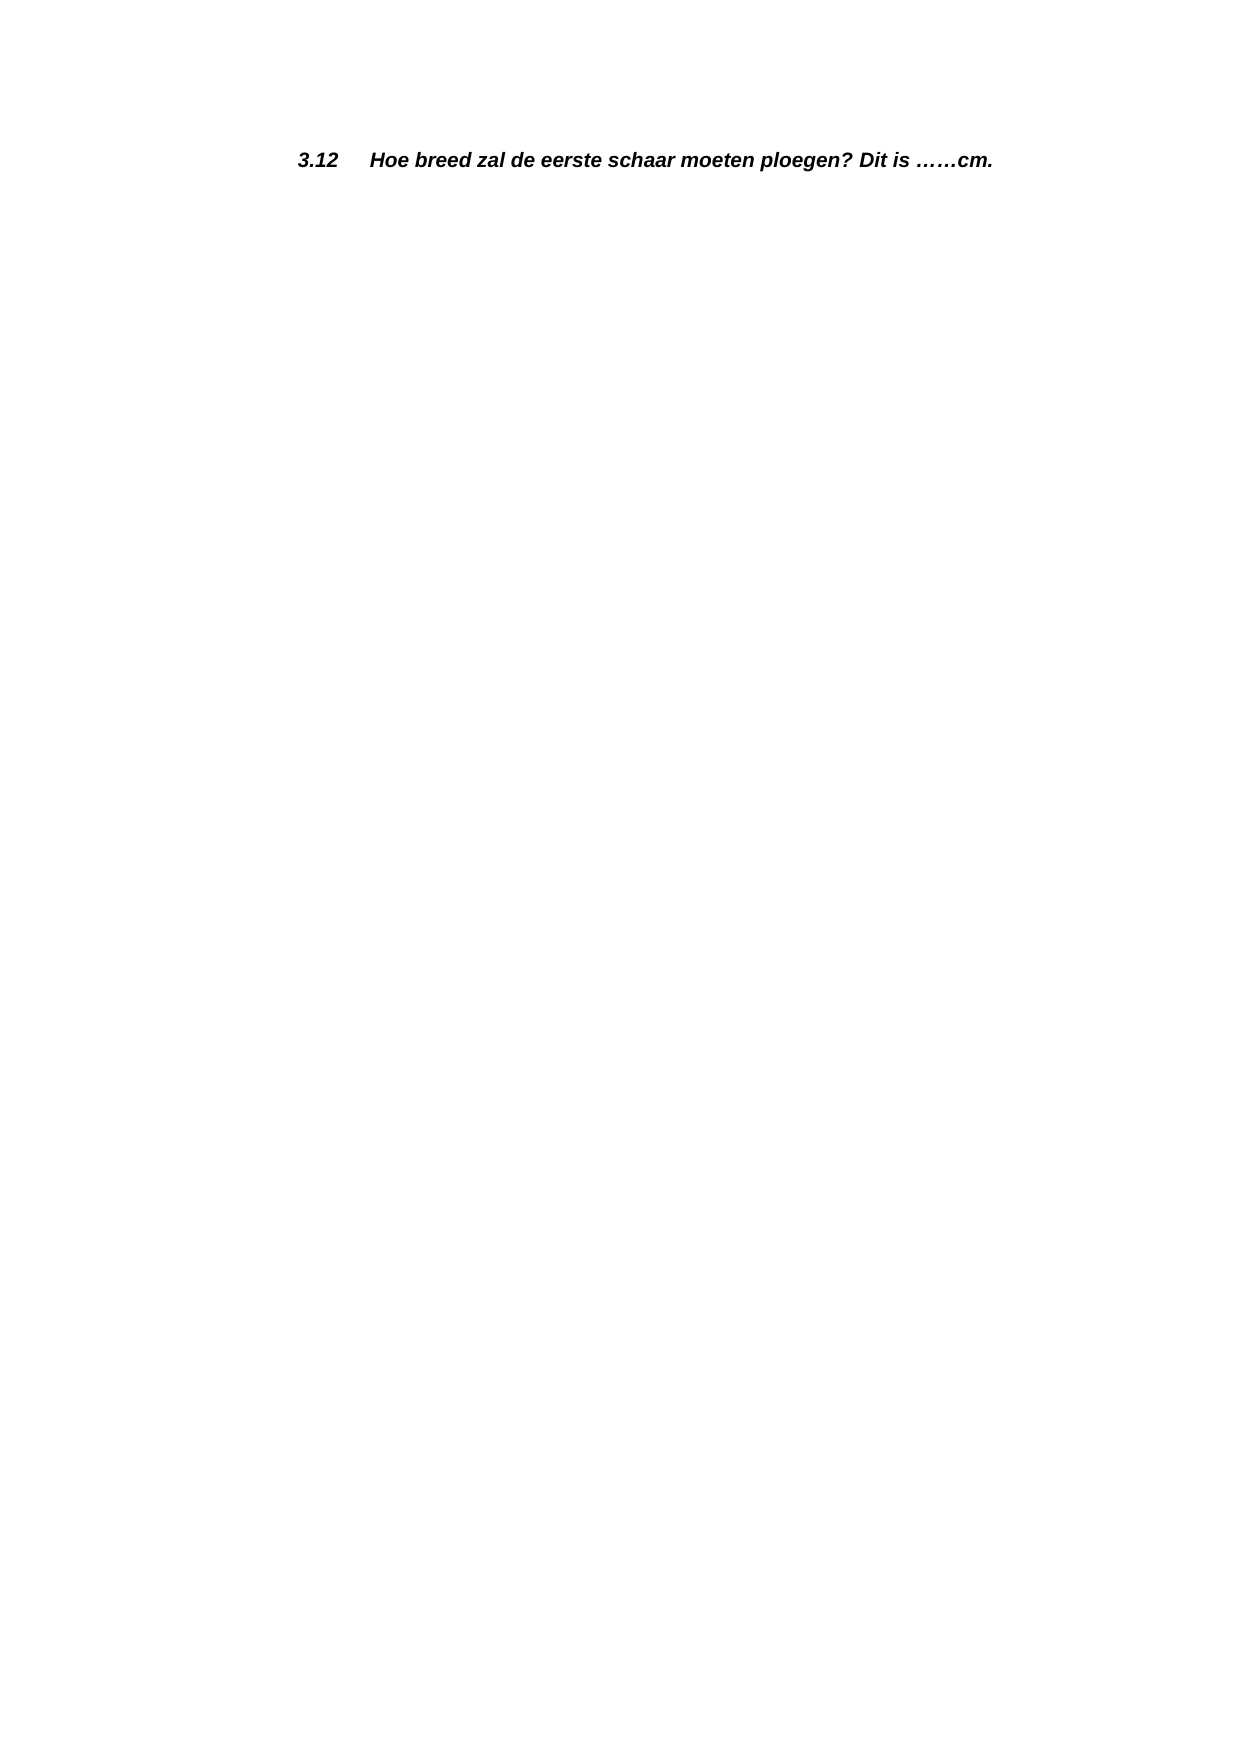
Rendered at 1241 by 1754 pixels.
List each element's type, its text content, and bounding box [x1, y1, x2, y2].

subtitle Hoe breed zal de eerste schaar moeten ploegen? Dit is ……cm. [298, 148, 1093, 200]
